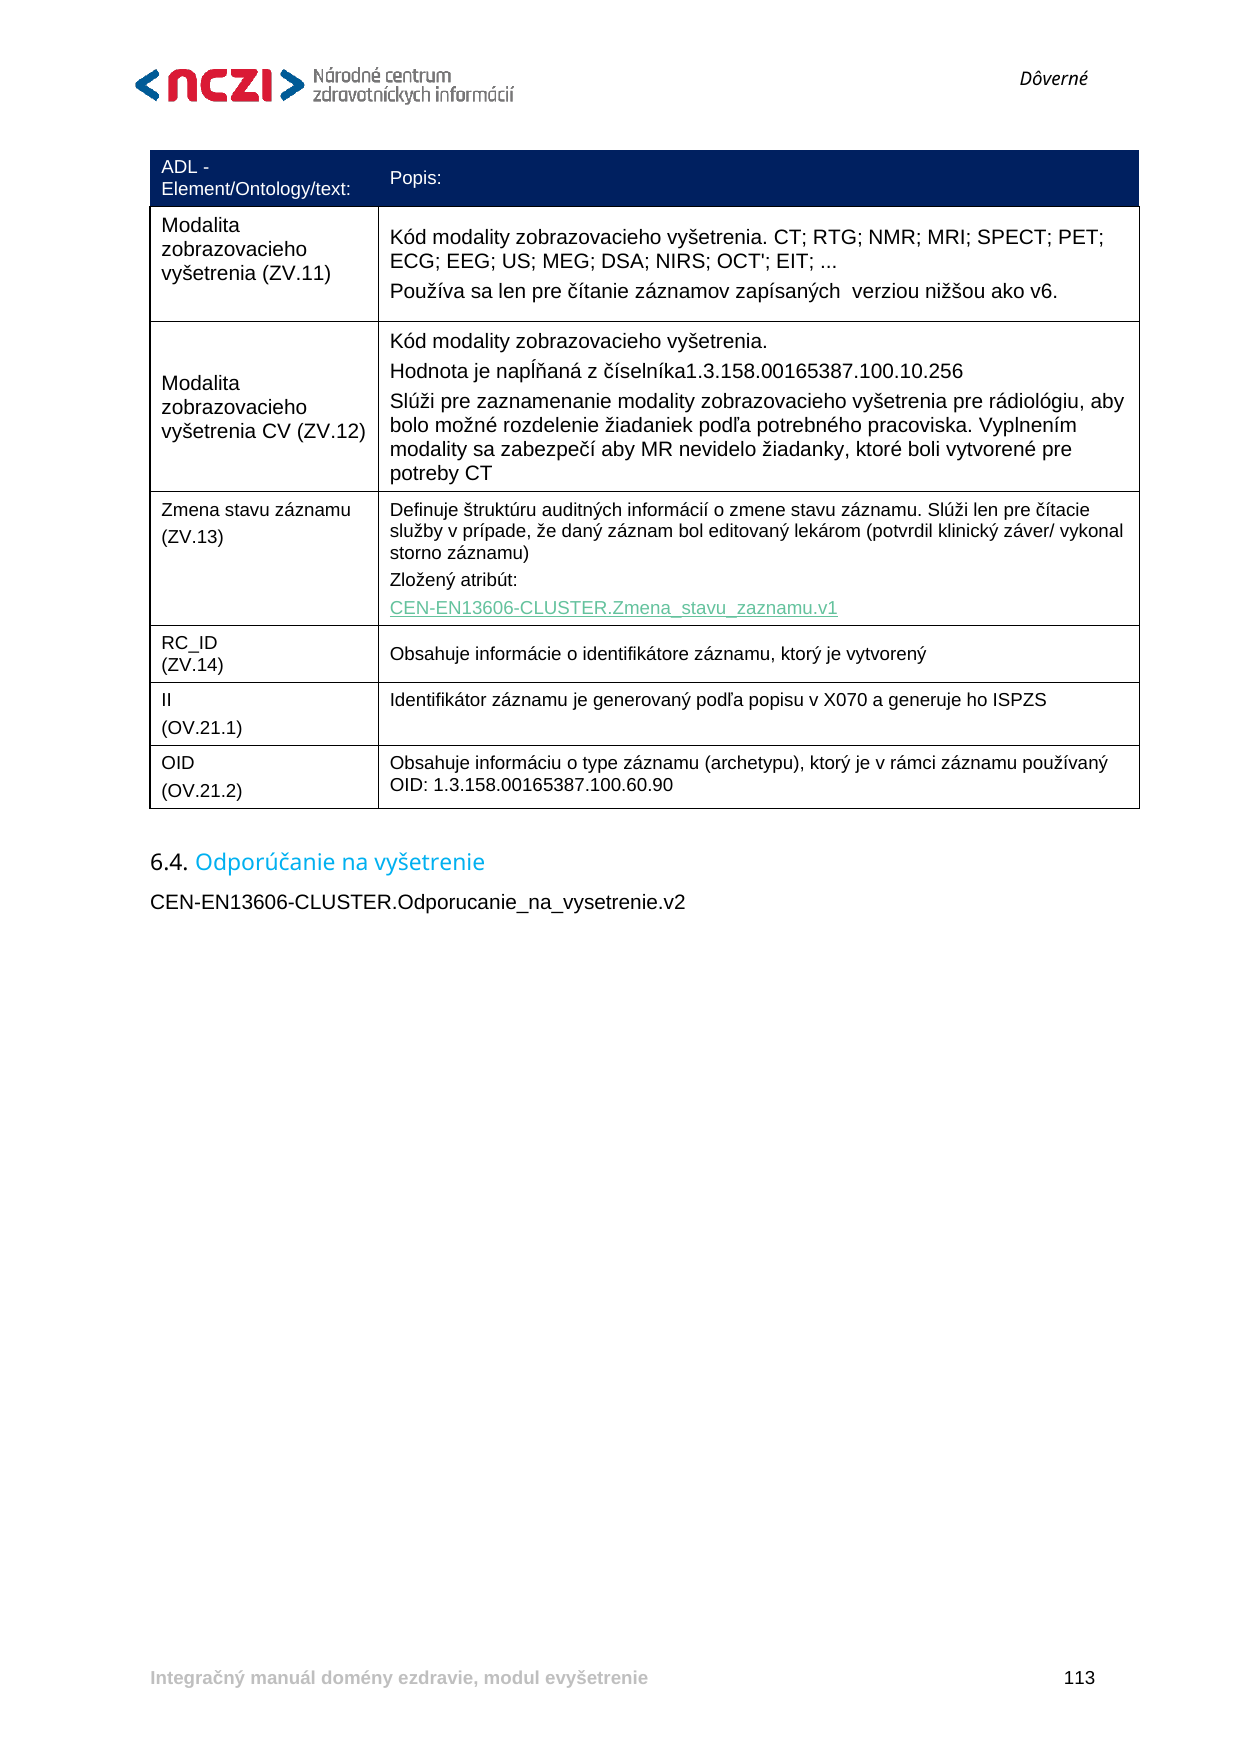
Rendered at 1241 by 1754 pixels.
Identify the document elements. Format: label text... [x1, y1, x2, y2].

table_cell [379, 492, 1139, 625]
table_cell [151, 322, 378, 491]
subtitle Odporúčanie na vyšetrenie [150, 846, 1090, 877]
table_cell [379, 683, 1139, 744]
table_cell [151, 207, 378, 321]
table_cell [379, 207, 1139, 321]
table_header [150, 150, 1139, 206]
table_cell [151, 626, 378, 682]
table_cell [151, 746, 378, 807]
text CEN-EN13606-CLUSTER.Odporucanie_na_vysetrenie.v2 [150, 890, 1090, 914]
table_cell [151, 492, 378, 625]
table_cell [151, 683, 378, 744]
picture [123, 53, 526, 118]
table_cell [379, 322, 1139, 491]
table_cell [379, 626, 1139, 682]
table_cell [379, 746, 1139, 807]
